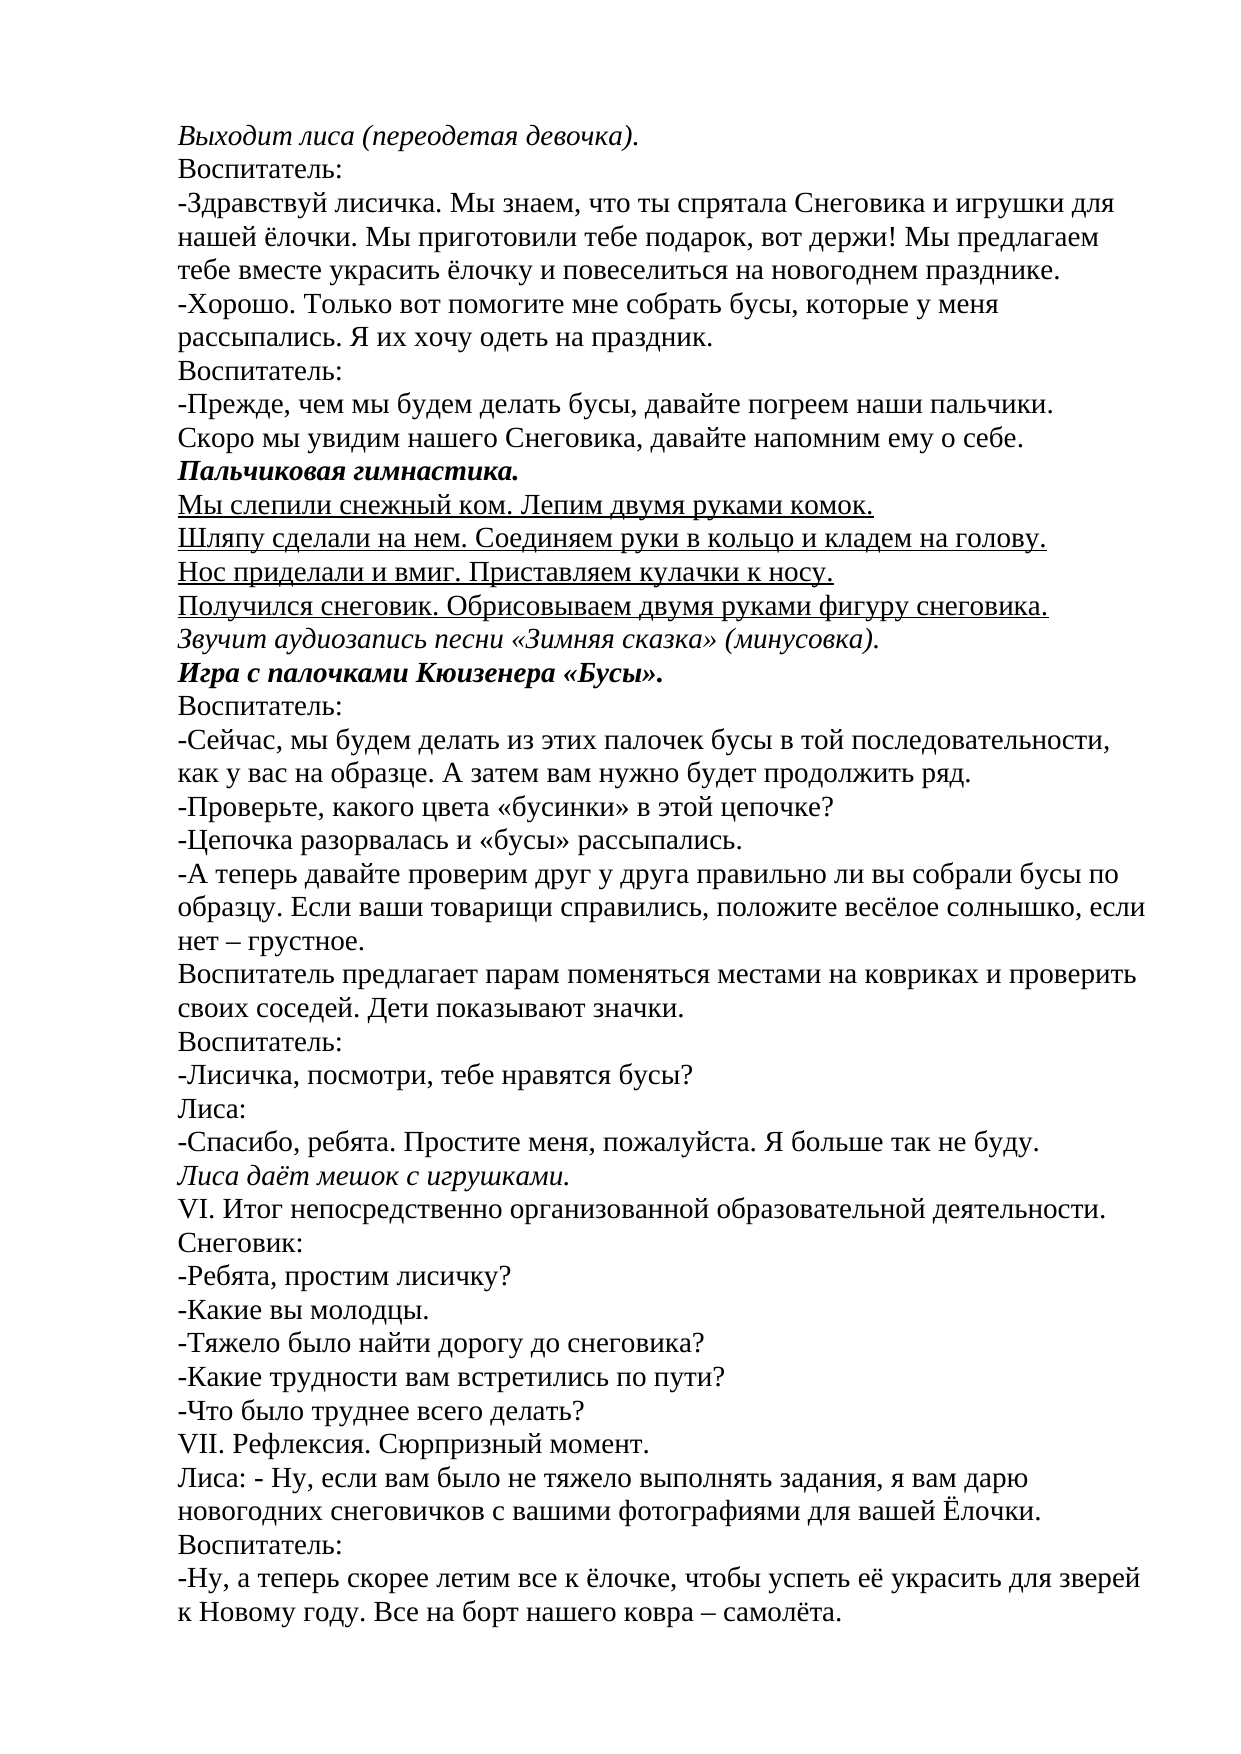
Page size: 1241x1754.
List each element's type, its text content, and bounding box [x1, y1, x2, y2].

text -Прежде, чем мы будем делать бусы, давайте погреем наши пальчики. [177, 386, 1152, 420]
text -Какие трудности вам встретились по пути? [177, 1359, 1152, 1393]
text Пальчиковая гимнастика. [177, 453, 1152, 487]
text Получился снеговик. Обрисовываем двумя руками фигуру снеговика. [177, 588, 1152, 621]
text Воспитатель: [177, 152, 1152, 185]
text Лиса даёт мешок с игрушками. [177, 1158, 1152, 1191]
text -Сейчас, мы будем делать из этих палочек бусы в той последовательности, как у вас на образце. А затем вам нужно будет продолжить ряд. [177, 722, 1152, 789]
text Игра с палочками Кюизенера «Бусы». [177, 655, 1152, 688]
text -Хорошо. Только вот помогите мне собрать бусы, которые у меня рассыпались. Я их хочу одеть на праздник. [177, 286, 1152, 353]
text -Ребята, простим лисичку? [177, 1258, 1152, 1292]
text Воспитатель: [177, 353, 1152, 386]
text Воспитатель: [177, 688, 1152, 722]
text -Ну, а теперь скорее летим все к ёлочке, чтобы успеть её украсить для зверей к Новому году. Все на борт нашего ковра – самолёта. [177, 1560, 1152, 1627]
text -А теперь давайте проверим друг у друга правильно ли вы собрали бусы по образцу. Если ваши товарищи справились, положите весёлое солнышко, если нет – грустное. [177, 856, 1152, 957]
text Воспитатель предлагает парам поменяться местами на ковриках и проверить своих соседей. Дети показывают значки. [177, 957, 1152, 1024]
text Мы слепили снежный ком. Лепим двумя руками комок. [177, 487, 1152, 521]
text Воспитатель: [177, 1527, 1152, 1560]
text Скоро мы увидим нашего Снеговика, давайте напомним ему о себе. [177, 420, 1152, 453]
text Снеговик: [177, 1225, 1152, 1258]
text -Лисичка, посмотри, тебе нравятся бусы? [177, 1057, 1152, 1091]
text Звучит аудиозапись песни «Зимняя сказка» (минусовка). [177, 621, 1152, 655]
text VI. Итог непосредственно организованной образовательной деятельности. [177, 1191, 1152, 1225]
text -Цепочка разорвалась и «бусы» рассыпались. [177, 822, 1152, 856]
text -Проверьте, какого цвета «бусинки» в этой цепочке? [177, 789, 1152, 822]
text -Здравствуй лисичка. Мы знаем, что ты спрятала Снеговика и игрушки для нашей ёлочки. Мы приготовили тебе подарок, вот держи! Мы предлагаем тебе вместе украсить ёлочку и повеселиться на новогоднем празднике. [177, 185, 1152, 286]
text Выходит лиса (переодетая девочка). [177, 118, 1152, 152]
text -Какие вы молодцы. [177, 1292, 1152, 1326]
text -Тяжело было найти дорогу до снеговика? [177, 1326, 1152, 1359]
text -Спасибо, ребята. Простите меня, пожалуйста. Я больше так не буду. [177, 1124, 1152, 1158]
text Лиса: - Ну, если вам было не тяжело выполнять задания, я вам дарю новогодних снеговичков с вашими фотографиями для вашей Ёлочки. [177, 1460, 1152, 1527]
text Воспитатель: [177, 1024, 1152, 1057]
text -Что было труднее всего делать? [177, 1393, 1152, 1426]
text Нос приделали и вмиг. Приставляем кулачки к носу. [177, 554, 1152, 588]
text VII. Рефлексия. Сюрпризный момент. [177, 1426, 1152, 1460]
text Шляпу сделали на нем. Соединяем руки в кольцо и кладем на голову. [177, 521, 1152, 554]
text Лиса: [177, 1091, 1152, 1124]
